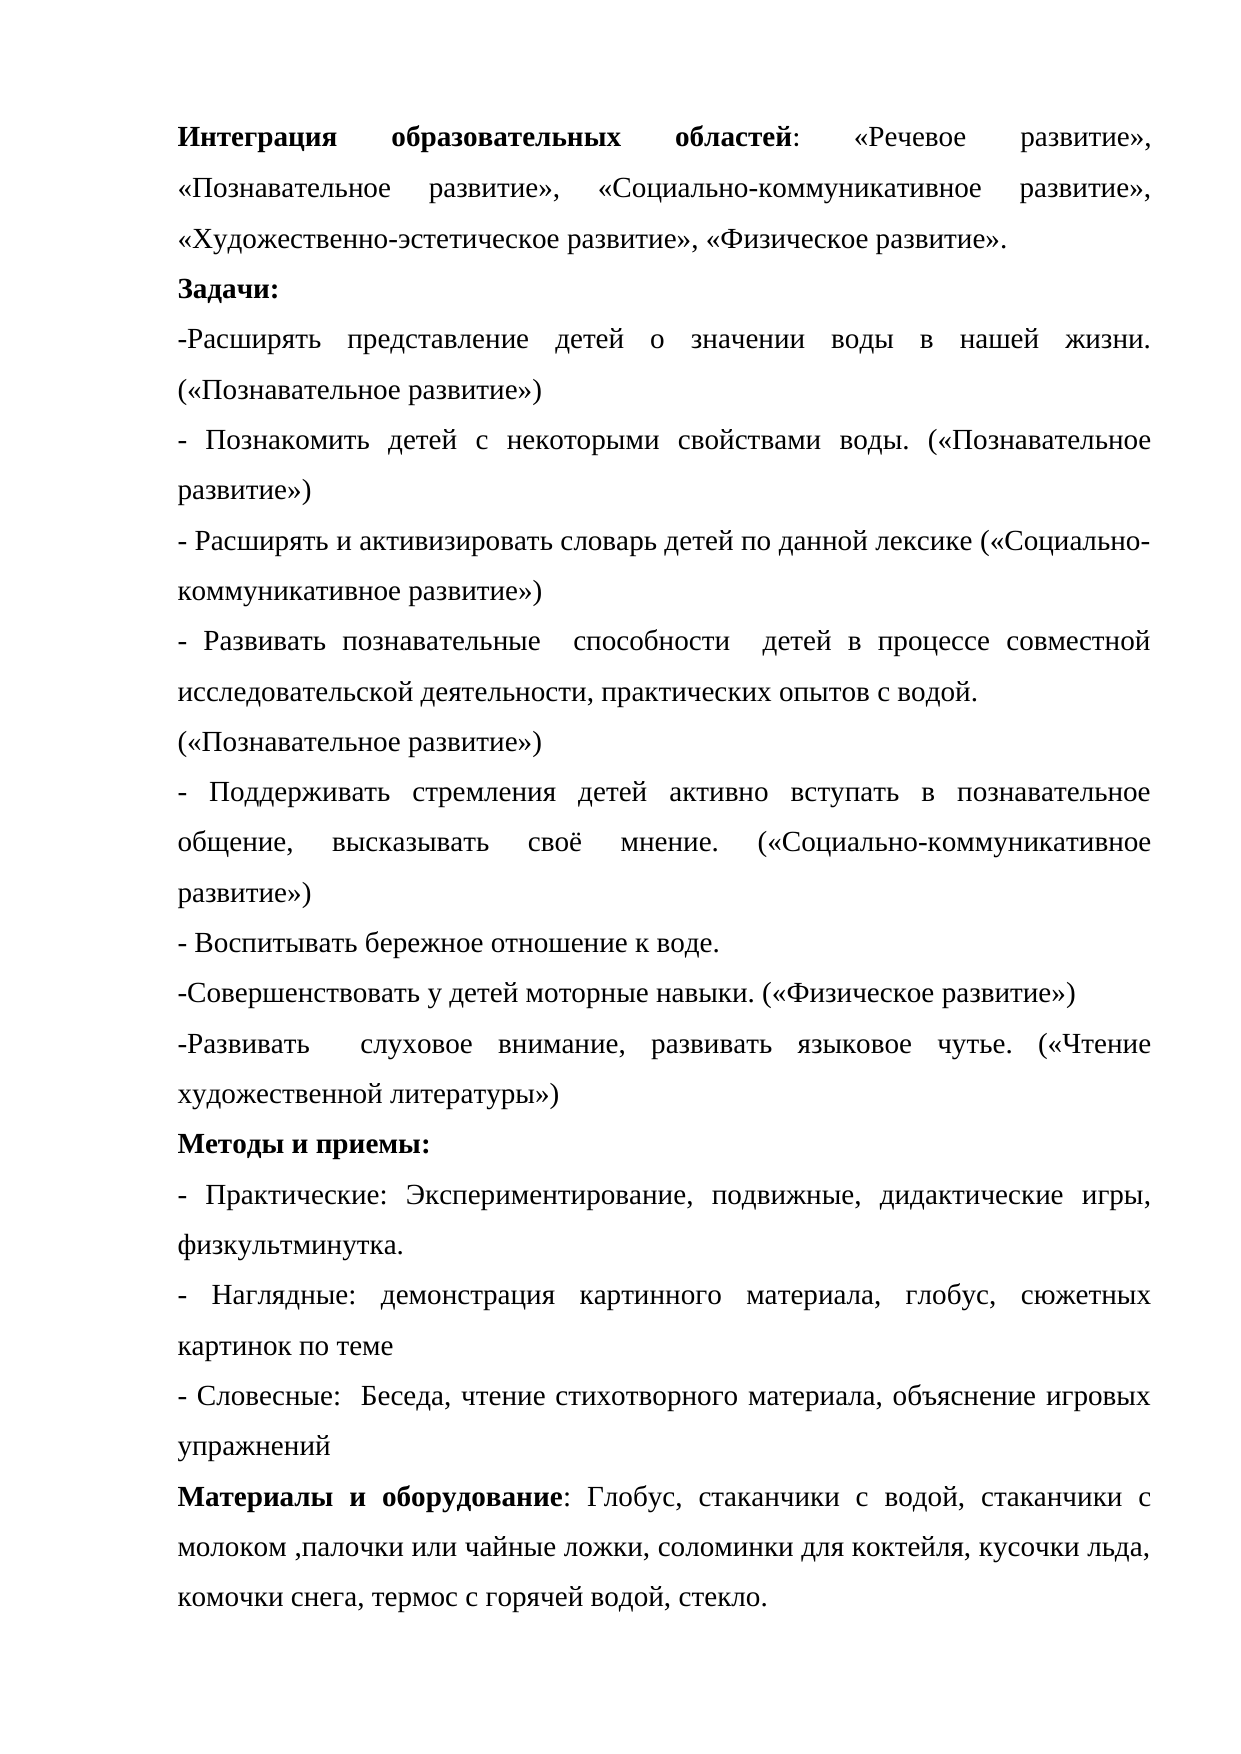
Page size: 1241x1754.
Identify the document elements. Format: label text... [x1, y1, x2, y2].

text - Словесные: Беседа, чтение стихотворного материала, объяснение игровых упражнений [177, 1378, 1152, 1462]
text -Расширять представление детей о значении воды в нашей жизни. («Познавательное развитие») [177, 321, 1152, 405]
text - Практические: Экспериментирование, подвижные, дидактические игры, физкультминутка. [177, 1177, 1152, 1261]
text - Развивать познавательные способности детей в процессе совместной исследовательской деятельности, практических опытов с водой. [177, 623, 1152, 707]
text Материалы и оборудование: Глобус, стаканчики с водой, стаканчики с молоком ,палочки или чайные ложки, соломинки для коктейля, кусочки льда, комочки снега, термос с горячей водой, стекло. [177, 1479, 1152, 1613]
text -Развивать слуховое внимание, развивать языковое чутье. («Чтение художественной литературы») [177, 1026, 1152, 1110]
text - Поддерживать стремления детей активно вступать в познавательное общение, высказывать своё мнение. («Социально-коммуникативное развитие») [177, 774, 1152, 908]
text - Расширять и активизировать словарь детей по данной лексике («Социально-коммуникативное развитие») [177, 523, 1152, 607]
text Задачи: [177, 271, 1152, 305]
text - Наглядные: демонстрация картинного материала, глобус, сюжетных картинок по теме [177, 1277, 1152, 1361]
text Интеграция образовательных областей: «Речевое развитие», «Познавательное развитие», «Социально-коммуникативное развитие», «Художественно-эстетическое развитие», «Физическое развитие». [177, 118, 1152, 254]
text - Воспитывать бережное отношение к воде. [177, 925, 1152, 959]
text - Познакомить детей с некоторыми свойствами воды. («Познавательное развитие») [177, 422, 1152, 506]
text Методы и приемы: [177, 1126, 1152, 1160]
text («Познавательное развитие») [177, 724, 1152, 757]
text -Совершенствовать у детей моторные навыки. («Физическое развитие») [177, 976, 1152, 1009]
